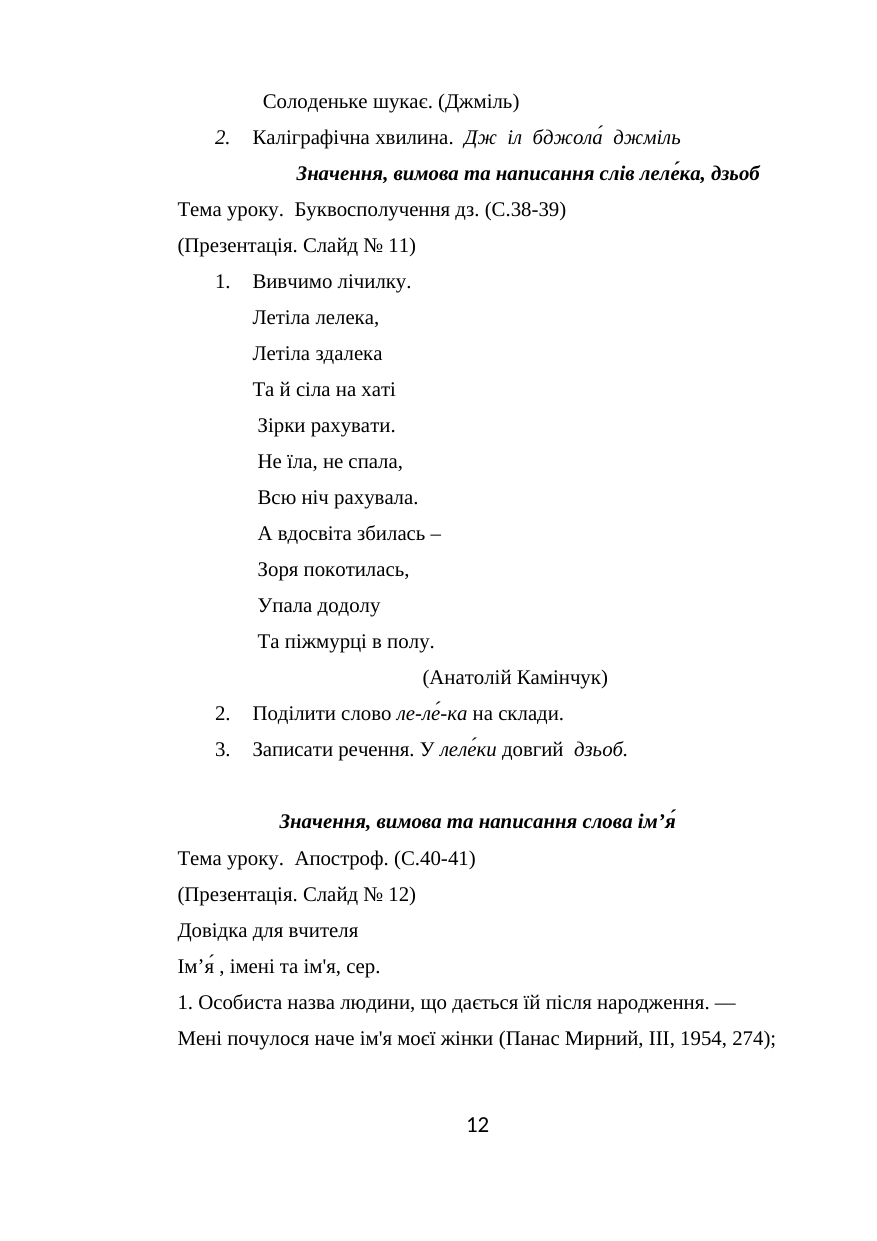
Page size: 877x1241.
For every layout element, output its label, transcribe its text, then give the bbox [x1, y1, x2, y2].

text Солоденьке шукає. (Джміль) [252, 89, 778, 113]
text Зірки рахувати. [252, 413, 778, 437]
list Каліграфічна хвилина. Дж іл бджола́ джміль [215, 125, 778, 149]
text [177, 990, 778, 1050]
text Тема уроку. Буквосполучення дз. (С.38-39) [177, 197, 778, 221]
list Записати речення. У леле́ки довгий дзьоб. [215, 737, 778, 761]
text Та й сіла на хаті [252, 377, 778, 401]
list Вивчимо лічилку. [215, 269, 778, 293]
text Летіла лелека, [252, 305, 778, 329]
text Значення, вимова та написання слів леле́ка, дзьоб [278, 161, 778, 185]
text (Анатолій Камінчук) [252, 665, 778, 689]
list Поділити слово ле-ле́-ка на склади. [215, 701, 778, 725]
text (Презентація. Слайд № 11) [177, 233, 778, 257]
text Та піжмурці в полу. [252, 629, 778, 653]
text (Презентація. Слайд № 12) [177, 882, 778, 906]
text Значення, вимова та написання слова ім’я́ [177, 809, 778, 833]
text Зоря покотилась, [252, 557, 778, 581]
text Тема уроку. Апостроф. (С.40-41) [177, 846, 778, 869]
text Упала додолу [252, 593, 778, 617]
text Ім’я́ , імені та ім'я, сер. [177, 954, 778, 978]
text Летіла здалека [252, 341, 778, 365]
text Не їла, не спала, [252, 449, 778, 473]
text А вдосвіта збилась – [252, 521, 778, 545]
text Довідка для вчителя [177, 918, 778, 942]
text Всю ніч рахувала. [252, 485, 778, 509]
